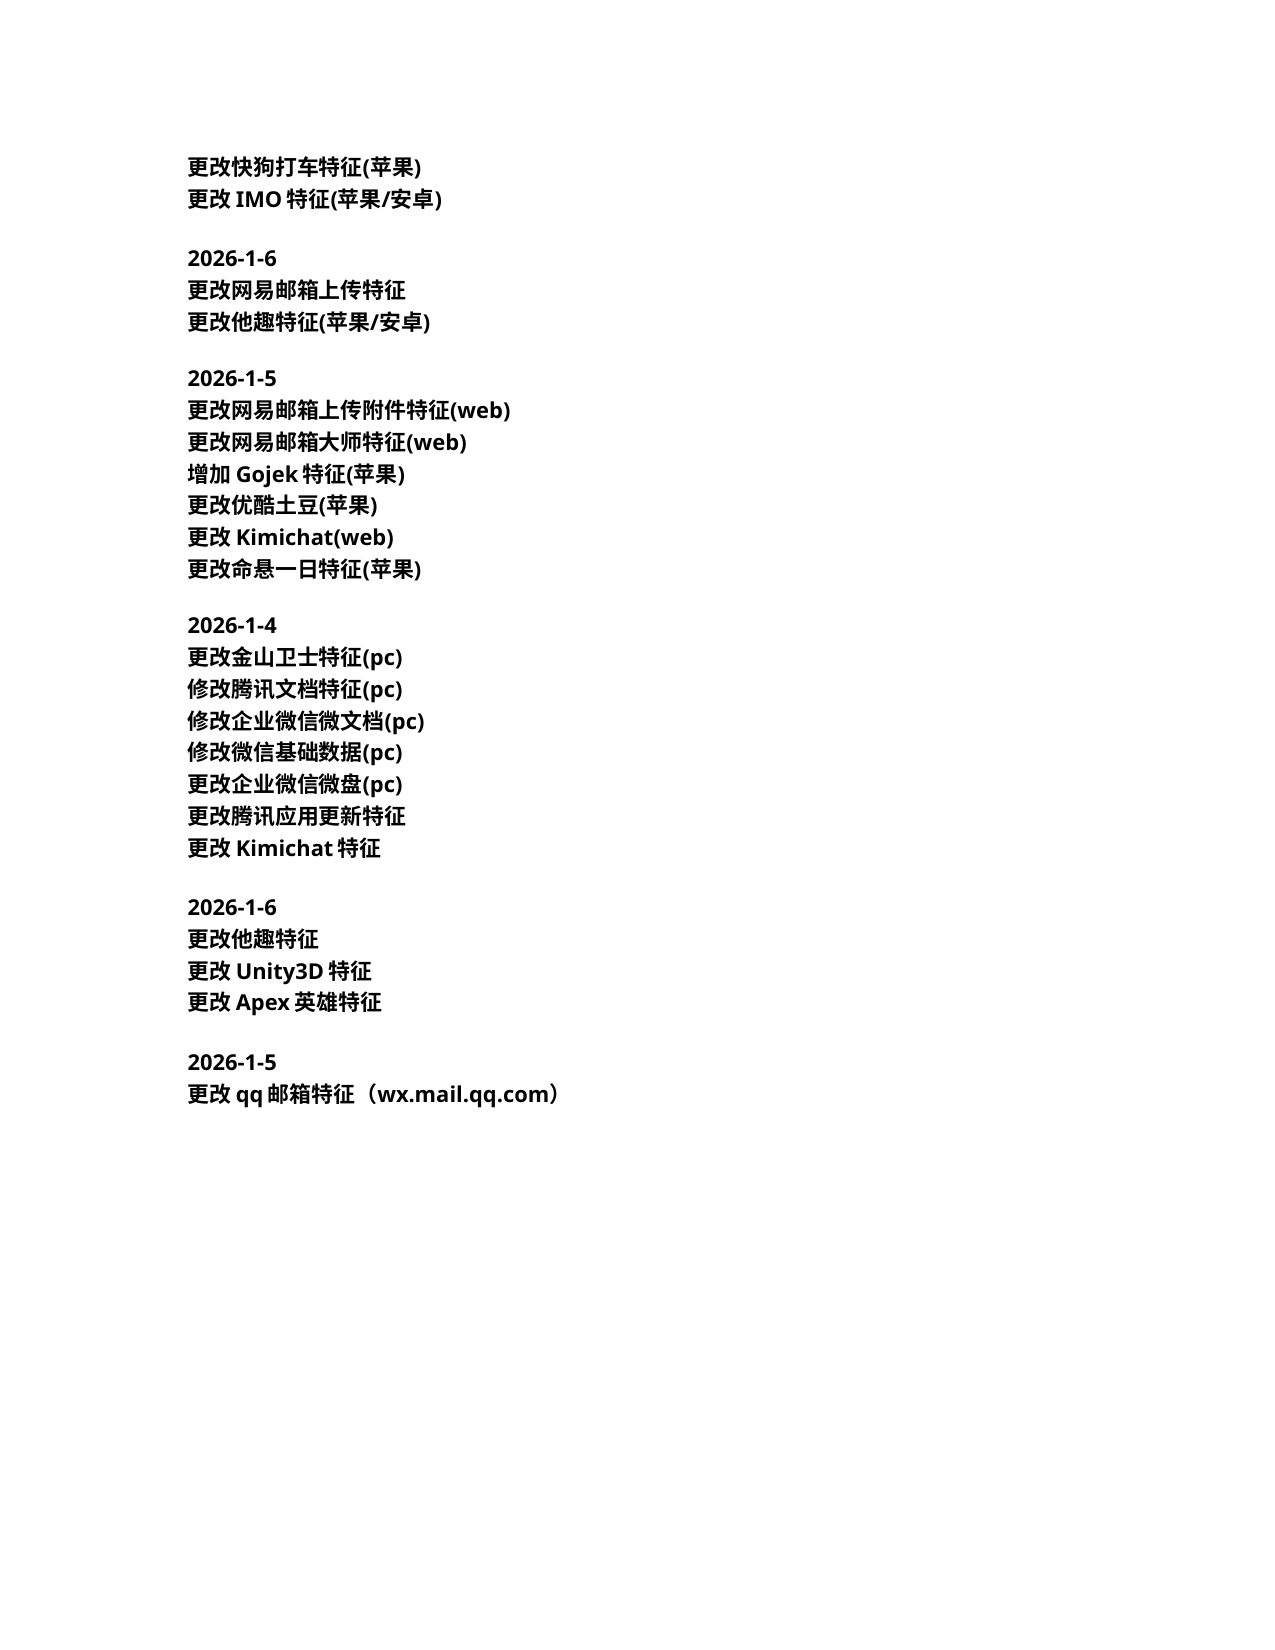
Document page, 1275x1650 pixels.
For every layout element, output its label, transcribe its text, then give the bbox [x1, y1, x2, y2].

text 更改Apex英雄特征 [187, 985, 1087, 1017]
text 更改腾讯应用更新特征 [187, 799, 1087, 831]
text 更改金山卫士特征(pc) [187, 640, 1087, 672]
text 增加Gojek特征(苹果) [187, 457, 1087, 488]
text 2026-1-6 [187, 243, 1087, 273]
text 更改qq邮箱特征（wx.mail.qq.com） [187, 1077, 1087, 1108]
text 2026-1-5 [187, 1047, 1087, 1077]
text 更改他趣特征 [187, 922, 1087, 954]
text 修改企业微信微文档(pc) [187, 704, 1087, 735]
text 更改网易邮箱上传特征 [187, 273, 1087, 305]
text 更改命悬一日特征(苹果) [187, 552, 1087, 584]
text 2026-1-6 [187, 892, 1087, 922]
text 更改他趣特征(苹果/安卓) [187, 305, 1087, 337]
text 更改网易邮箱大师特征(web) [187, 425, 1087, 457]
text 2026-1-4 [187, 610, 1087, 640]
text 更改Unity3D特征 [187, 954, 1087, 985]
text 更改企业微信微盘(pc) [187, 767, 1087, 799]
text 修改微信基础数据(pc) [187, 735, 1087, 767]
text 更改Kimichat特征 [187, 831, 1087, 862]
text 更改Kimichat(web) [187, 520, 1087, 552]
text 更改优酷土豆(苹果) [187, 488, 1087, 520]
text 更改快狗打车特征(苹果) [187, 150, 1087, 182]
text 更改IMO特征(苹果/安卓) [187, 182, 1087, 213]
text 更改网易邮箱上传附件特征(web) [187, 393, 1087, 425]
text 2026-1-5 [187, 363, 1087, 393]
text 修改腾讯文档特征(pc) [187, 672, 1087, 704]
